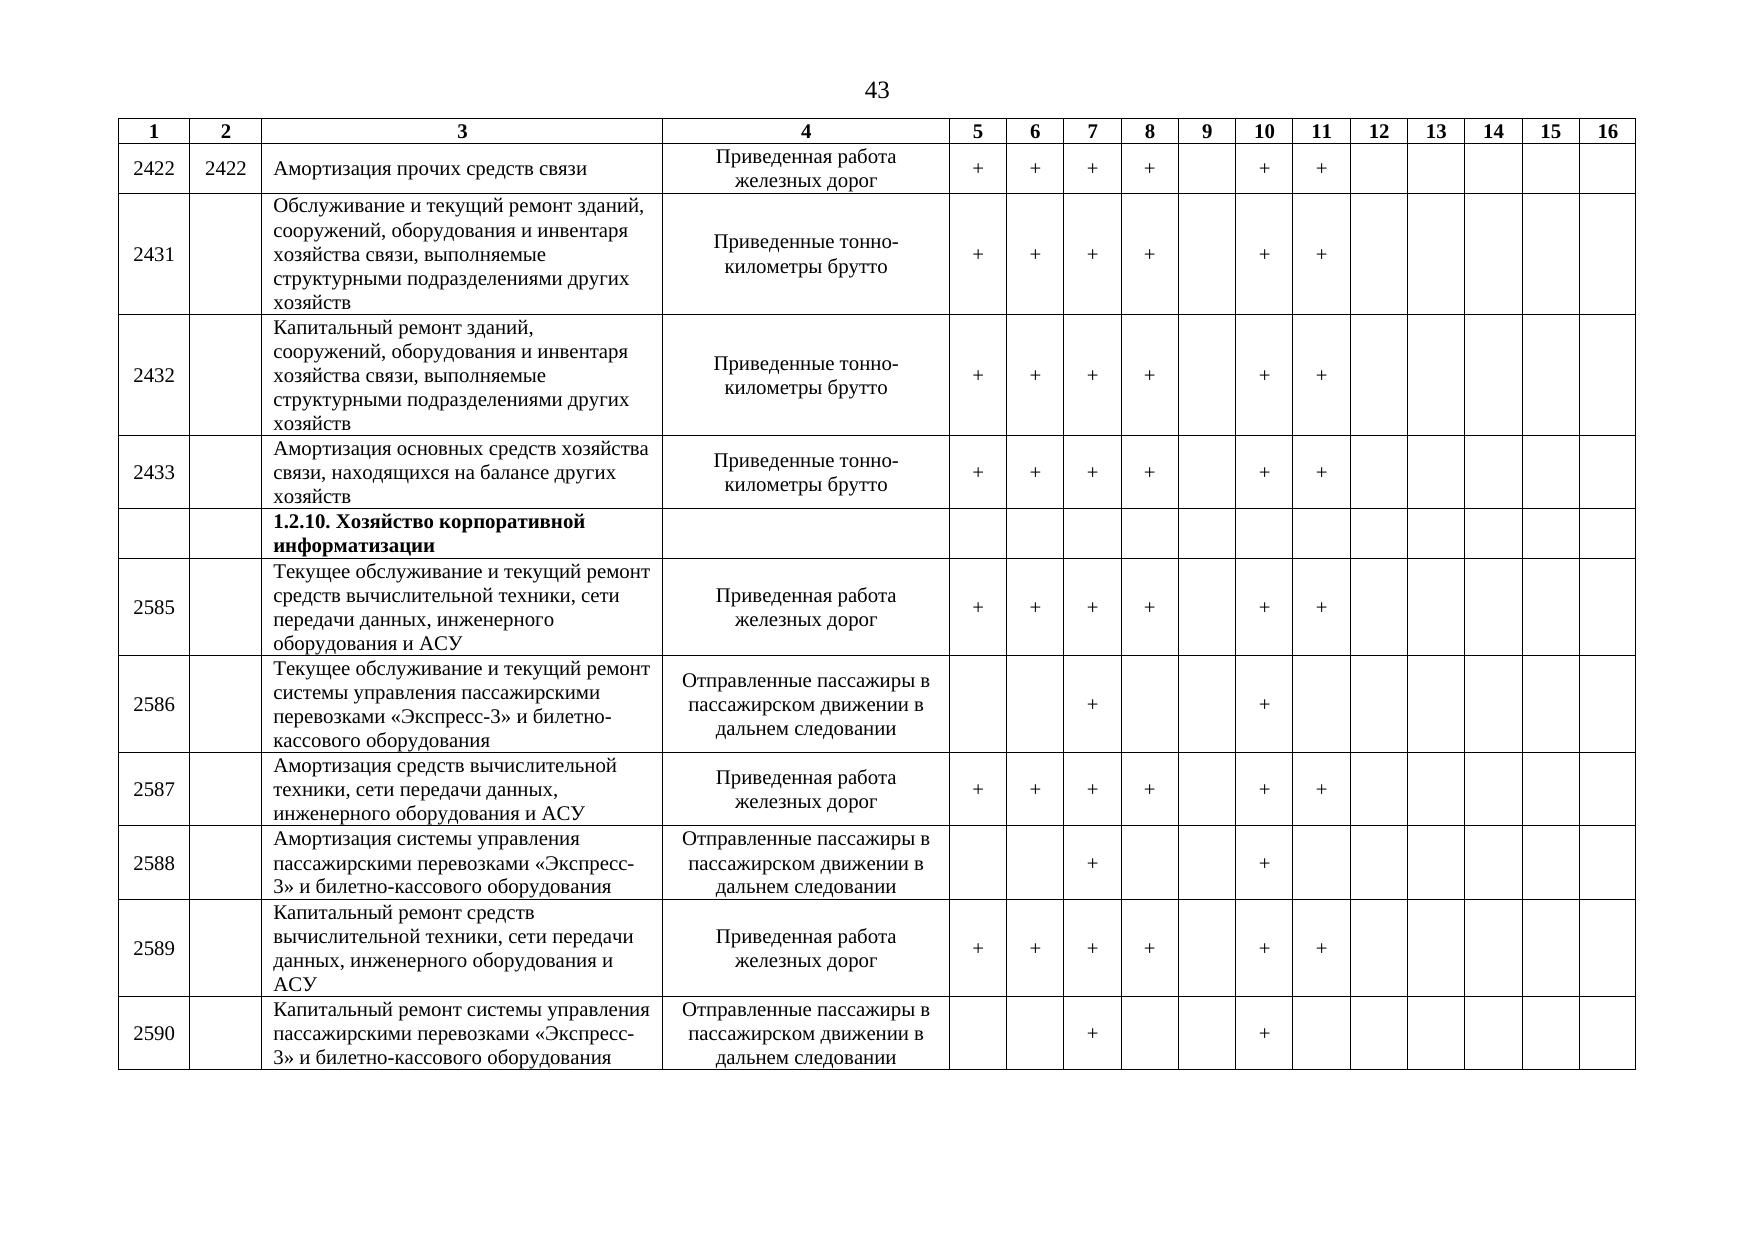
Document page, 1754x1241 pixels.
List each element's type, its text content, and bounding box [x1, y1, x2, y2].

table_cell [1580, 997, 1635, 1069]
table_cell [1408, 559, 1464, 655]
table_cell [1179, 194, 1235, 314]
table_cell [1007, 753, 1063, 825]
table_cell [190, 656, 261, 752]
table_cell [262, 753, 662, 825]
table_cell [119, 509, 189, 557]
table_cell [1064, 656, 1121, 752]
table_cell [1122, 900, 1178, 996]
table_header 8 [1122, 119, 1178, 143]
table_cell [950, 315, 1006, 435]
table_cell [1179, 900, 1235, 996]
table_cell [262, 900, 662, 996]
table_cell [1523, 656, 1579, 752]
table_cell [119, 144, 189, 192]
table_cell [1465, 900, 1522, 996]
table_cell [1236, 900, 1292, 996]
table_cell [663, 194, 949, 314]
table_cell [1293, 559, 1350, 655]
table_header 13 [1408, 119, 1464, 143]
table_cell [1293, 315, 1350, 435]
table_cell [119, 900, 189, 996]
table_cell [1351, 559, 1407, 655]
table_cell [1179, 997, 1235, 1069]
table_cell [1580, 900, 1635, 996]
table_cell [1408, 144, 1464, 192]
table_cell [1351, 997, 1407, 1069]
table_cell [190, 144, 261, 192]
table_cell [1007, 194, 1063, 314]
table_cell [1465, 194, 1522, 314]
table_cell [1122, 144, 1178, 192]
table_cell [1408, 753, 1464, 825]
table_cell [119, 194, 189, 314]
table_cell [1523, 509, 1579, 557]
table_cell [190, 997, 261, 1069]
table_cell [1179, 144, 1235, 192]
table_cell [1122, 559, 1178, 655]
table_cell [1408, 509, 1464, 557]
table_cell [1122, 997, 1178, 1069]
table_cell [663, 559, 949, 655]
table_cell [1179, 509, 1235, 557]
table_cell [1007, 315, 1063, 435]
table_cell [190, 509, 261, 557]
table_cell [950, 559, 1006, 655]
table_header 3 [262, 119, 662, 143]
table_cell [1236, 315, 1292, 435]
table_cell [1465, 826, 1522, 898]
table_header 14 [1465, 119, 1522, 143]
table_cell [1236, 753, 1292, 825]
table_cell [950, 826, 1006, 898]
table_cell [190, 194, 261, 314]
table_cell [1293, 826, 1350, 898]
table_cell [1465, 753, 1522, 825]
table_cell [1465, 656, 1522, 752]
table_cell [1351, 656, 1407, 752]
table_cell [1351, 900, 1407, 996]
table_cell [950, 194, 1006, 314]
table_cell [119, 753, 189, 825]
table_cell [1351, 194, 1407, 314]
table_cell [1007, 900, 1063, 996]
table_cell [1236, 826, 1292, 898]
table_header 4 [663, 119, 949, 143]
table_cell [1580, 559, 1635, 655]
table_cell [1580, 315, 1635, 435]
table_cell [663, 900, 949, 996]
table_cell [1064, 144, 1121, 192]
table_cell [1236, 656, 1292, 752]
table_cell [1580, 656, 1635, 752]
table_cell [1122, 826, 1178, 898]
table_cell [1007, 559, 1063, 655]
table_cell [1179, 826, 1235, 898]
table_header 2 [190, 119, 261, 143]
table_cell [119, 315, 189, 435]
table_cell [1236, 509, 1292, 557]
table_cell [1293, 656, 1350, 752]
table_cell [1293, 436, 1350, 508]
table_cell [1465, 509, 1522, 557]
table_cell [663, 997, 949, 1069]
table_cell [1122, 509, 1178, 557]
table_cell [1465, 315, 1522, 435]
table_header 1 [119, 119, 189, 143]
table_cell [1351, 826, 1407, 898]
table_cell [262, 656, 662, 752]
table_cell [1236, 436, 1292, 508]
table_header 10 [1236, 119, 1292, 143]
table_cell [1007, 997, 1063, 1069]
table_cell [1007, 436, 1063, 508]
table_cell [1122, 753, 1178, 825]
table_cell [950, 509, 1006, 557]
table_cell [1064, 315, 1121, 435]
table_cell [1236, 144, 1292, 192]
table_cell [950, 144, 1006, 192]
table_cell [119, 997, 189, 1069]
table_header 16 [1580, 119, 1635, 143]
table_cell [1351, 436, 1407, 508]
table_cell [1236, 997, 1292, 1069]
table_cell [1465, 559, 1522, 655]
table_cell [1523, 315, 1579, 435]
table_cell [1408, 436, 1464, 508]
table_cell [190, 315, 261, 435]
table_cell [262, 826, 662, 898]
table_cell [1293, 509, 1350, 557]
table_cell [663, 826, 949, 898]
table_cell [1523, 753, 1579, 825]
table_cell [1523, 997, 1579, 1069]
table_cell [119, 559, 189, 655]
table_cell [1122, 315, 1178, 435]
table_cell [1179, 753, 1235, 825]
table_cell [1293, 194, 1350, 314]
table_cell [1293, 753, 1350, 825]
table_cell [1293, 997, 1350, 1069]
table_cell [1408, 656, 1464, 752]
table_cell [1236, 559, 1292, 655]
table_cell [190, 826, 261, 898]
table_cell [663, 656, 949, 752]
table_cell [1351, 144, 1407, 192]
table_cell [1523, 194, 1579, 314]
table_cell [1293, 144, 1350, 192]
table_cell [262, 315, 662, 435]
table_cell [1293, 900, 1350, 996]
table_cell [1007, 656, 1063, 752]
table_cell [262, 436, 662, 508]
table_header 7 [1064, 119, 1121, 143]
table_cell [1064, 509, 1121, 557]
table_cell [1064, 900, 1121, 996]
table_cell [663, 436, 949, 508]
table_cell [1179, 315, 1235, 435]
table_header 5 [950, 119, 1006, 143]
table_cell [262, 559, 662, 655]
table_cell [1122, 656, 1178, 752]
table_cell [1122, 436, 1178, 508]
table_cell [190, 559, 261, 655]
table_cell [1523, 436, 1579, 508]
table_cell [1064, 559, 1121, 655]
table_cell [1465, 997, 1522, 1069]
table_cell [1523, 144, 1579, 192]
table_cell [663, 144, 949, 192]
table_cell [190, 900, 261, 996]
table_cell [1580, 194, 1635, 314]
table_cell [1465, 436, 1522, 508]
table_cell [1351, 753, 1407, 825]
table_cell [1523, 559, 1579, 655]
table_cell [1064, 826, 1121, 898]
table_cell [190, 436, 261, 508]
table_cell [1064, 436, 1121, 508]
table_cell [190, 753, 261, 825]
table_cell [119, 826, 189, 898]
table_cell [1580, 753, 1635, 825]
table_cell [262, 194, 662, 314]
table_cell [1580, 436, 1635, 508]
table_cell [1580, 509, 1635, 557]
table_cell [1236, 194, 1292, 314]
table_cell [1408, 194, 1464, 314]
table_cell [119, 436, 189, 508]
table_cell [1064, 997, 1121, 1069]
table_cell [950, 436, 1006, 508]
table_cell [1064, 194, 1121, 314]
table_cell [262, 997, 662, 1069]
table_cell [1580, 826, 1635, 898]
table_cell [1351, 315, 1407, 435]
table_header 9 [1179, 119, 1235, 143]
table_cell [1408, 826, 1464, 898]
table_header 15 [1523, 119, 1579, 143]
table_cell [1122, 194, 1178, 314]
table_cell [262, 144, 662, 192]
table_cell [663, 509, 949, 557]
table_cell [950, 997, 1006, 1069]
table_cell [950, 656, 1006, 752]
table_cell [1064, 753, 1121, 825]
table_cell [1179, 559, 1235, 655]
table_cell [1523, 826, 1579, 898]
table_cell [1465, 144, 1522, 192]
table_header 11 [1293, 119, 1350, 143]
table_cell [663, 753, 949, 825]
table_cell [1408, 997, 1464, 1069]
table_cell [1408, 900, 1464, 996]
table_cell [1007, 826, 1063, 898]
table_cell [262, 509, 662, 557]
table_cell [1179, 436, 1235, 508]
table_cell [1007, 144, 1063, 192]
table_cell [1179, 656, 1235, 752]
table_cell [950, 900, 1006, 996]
table_header 6 [1007, 119, 1063, 143]
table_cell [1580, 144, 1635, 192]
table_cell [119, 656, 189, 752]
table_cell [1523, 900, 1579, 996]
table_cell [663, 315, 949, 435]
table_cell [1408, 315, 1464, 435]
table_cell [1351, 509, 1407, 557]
table_header 12 [1351, 119, 1407, 143]
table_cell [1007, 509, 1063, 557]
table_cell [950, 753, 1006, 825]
